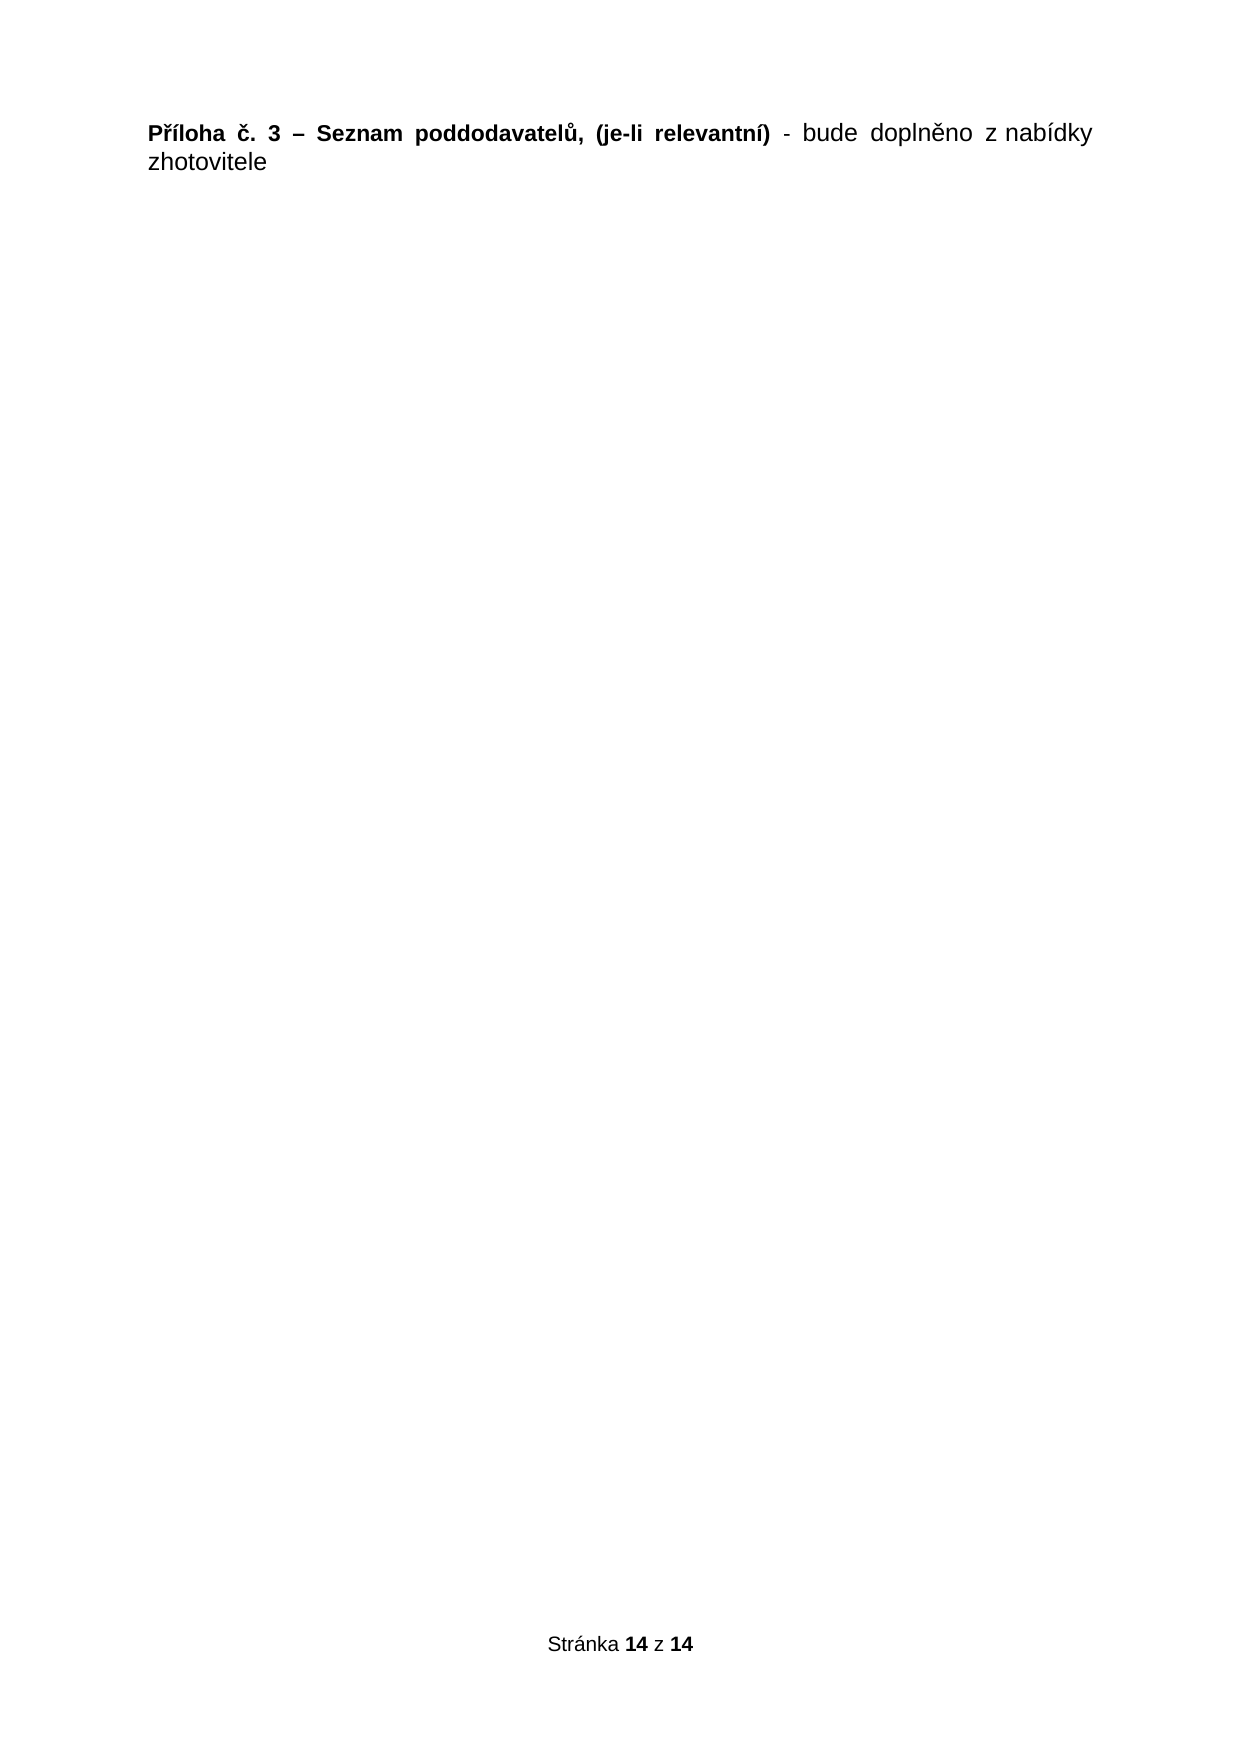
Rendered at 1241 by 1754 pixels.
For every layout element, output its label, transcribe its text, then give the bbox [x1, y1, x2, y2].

text Příloha č. 3 – Seznam poddodavatelů, (je-li relevantní) - bude doplněno z nabídky zhotovitele [148, 118, 1093, 176]
